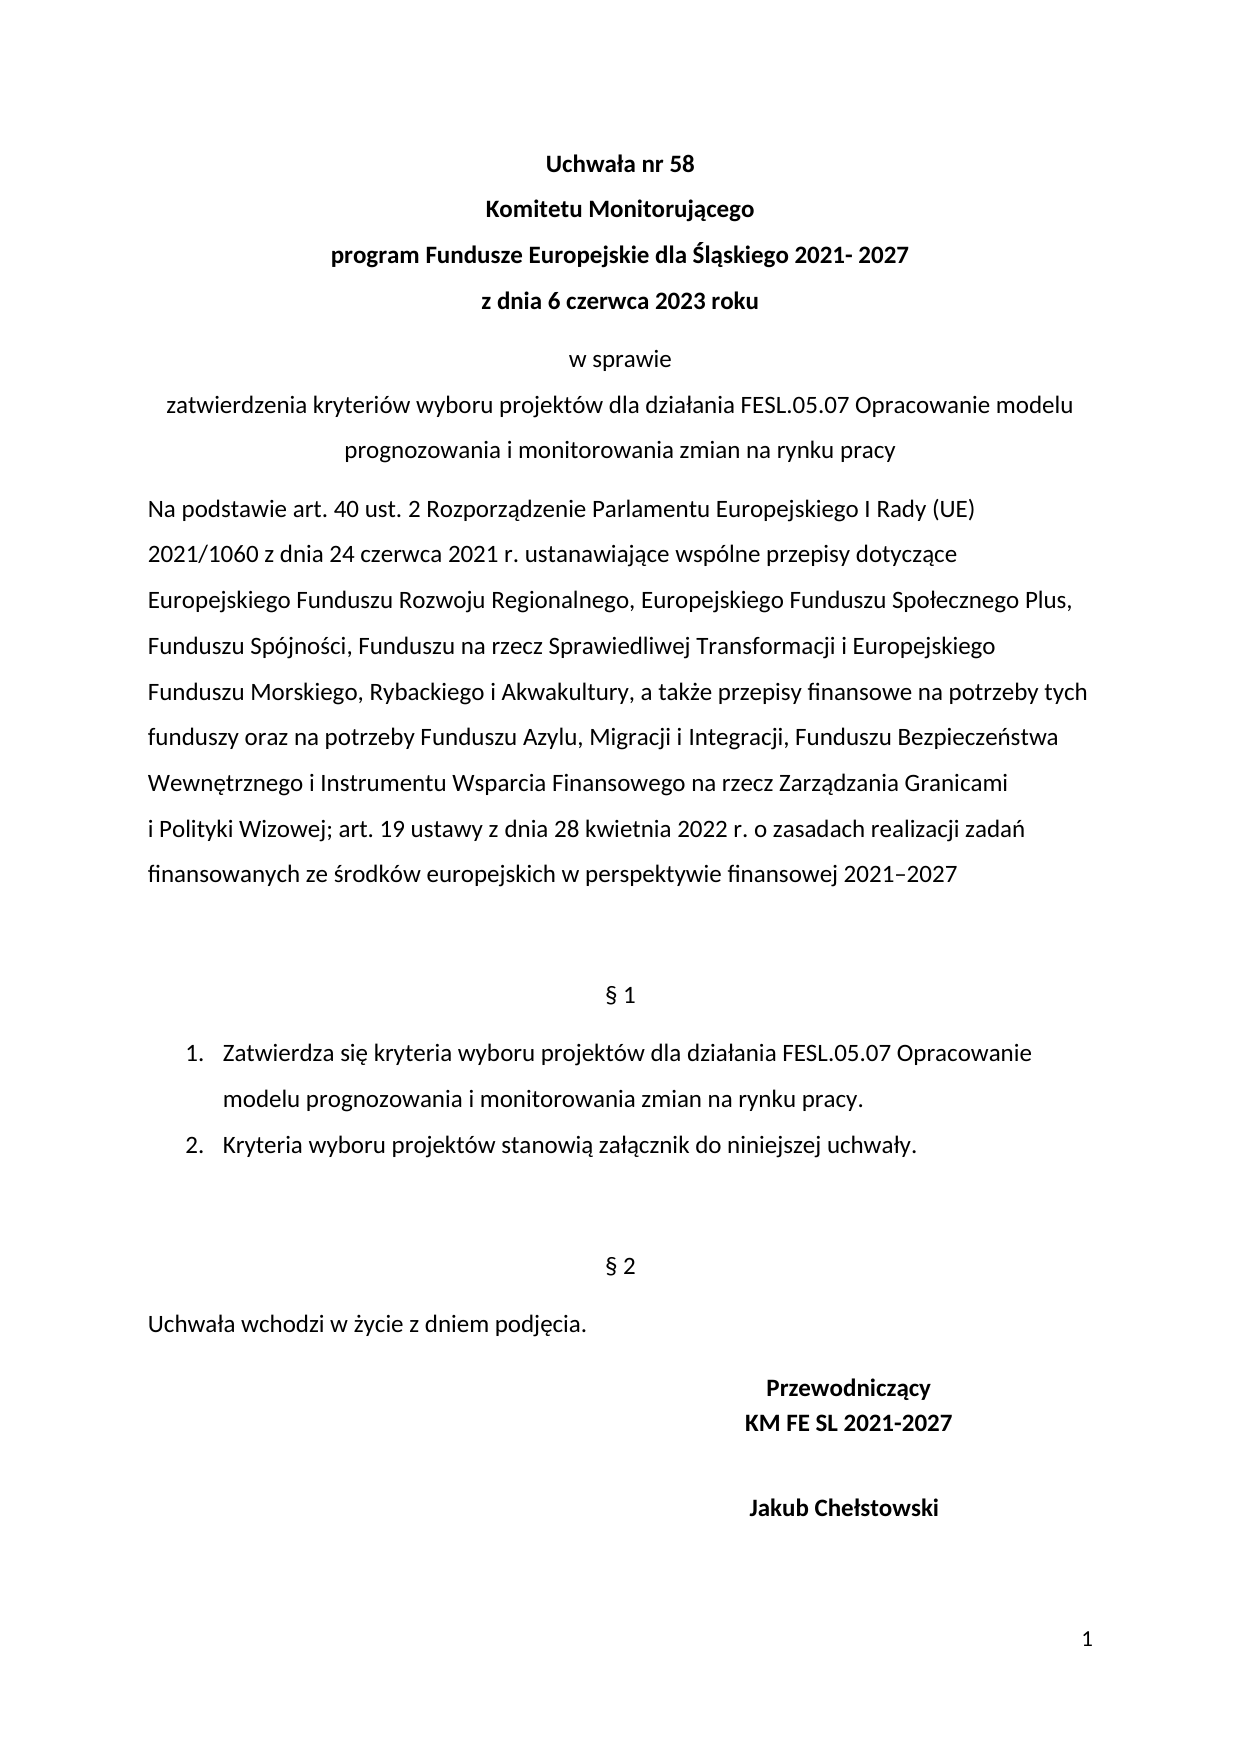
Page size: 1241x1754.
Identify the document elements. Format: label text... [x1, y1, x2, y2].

text Na podstawie art. 40 ust. 2 Rozporządzenie Parlamentu Europejskiego I Rady (UE) 2021/1060 z dnia 24 czerwca 2021 r. ustanawiające wspólne przepisy dotyczące Europejskiego Funduszu Rozwoju Regionalnego, Europejskiego Funduszu Społecznego Plus, Funduszu Spójności, Funduszu na rzecz Sprawiedliwej Transformacji i Europejskiego Funduszu Morskiego, Rybackiego i Akwakultury, a także przepisy finansowe na potrzeby tych funduszy oraz na potrzeby Funduszu Azylu, Migracji i Integracji, Funduszu Bezpieczeństwa Wewnętrznego i Instrumentu Wsparcia Finansowego na rzecz Zarządzania Granicami i Polityki Wizowej; art. 19 ustawy z dnia 28 kwietnia 2022 r. o zasadach realizacji zadań finansowanych ze środków europejskich w perspektywie finansowej 2021–2027 [148, 493, 1092, 889]
list Zatwierdza się kryteria wyboru projektów dla działania FESL.05.07 Opracowanie modelu prognozowania i monitorowania zmian na rynku pracy. [185, 1038, 1092, 1114]
text Jakub Chełstowski [590, 1492, 1092, 1523]
text § 1 [148, 979, 1092, 1010]
text Uchwała nr 58 Komitetu Monitorującego program Fundusze Europejskie dla Śląskiego 2021- 2027 z dnia 6 czerwca 2023 roku [148, 148, 1092, 315]
list Kryteria wyboru projektów stanowią załącznik do niniejszej uchwały. [185, 1129, 1092, 1159]
text Przewodniczący KM FE SL 2021-2027 [738, 1372, 959, 1438]
text Uchwała wchodzi w życie z dniem podjęcia. [148, 1308, 1092, 1338]
text w sprawie zatwierdzenia kryteriów wyboru projektów dla działania FESL.05.07 Opracowanie modelu prognozowania i monitorowania zmian na rynku pracy [148, 343, 1092, 465]
text § 2 [148, 1250, 1092, 1280]
